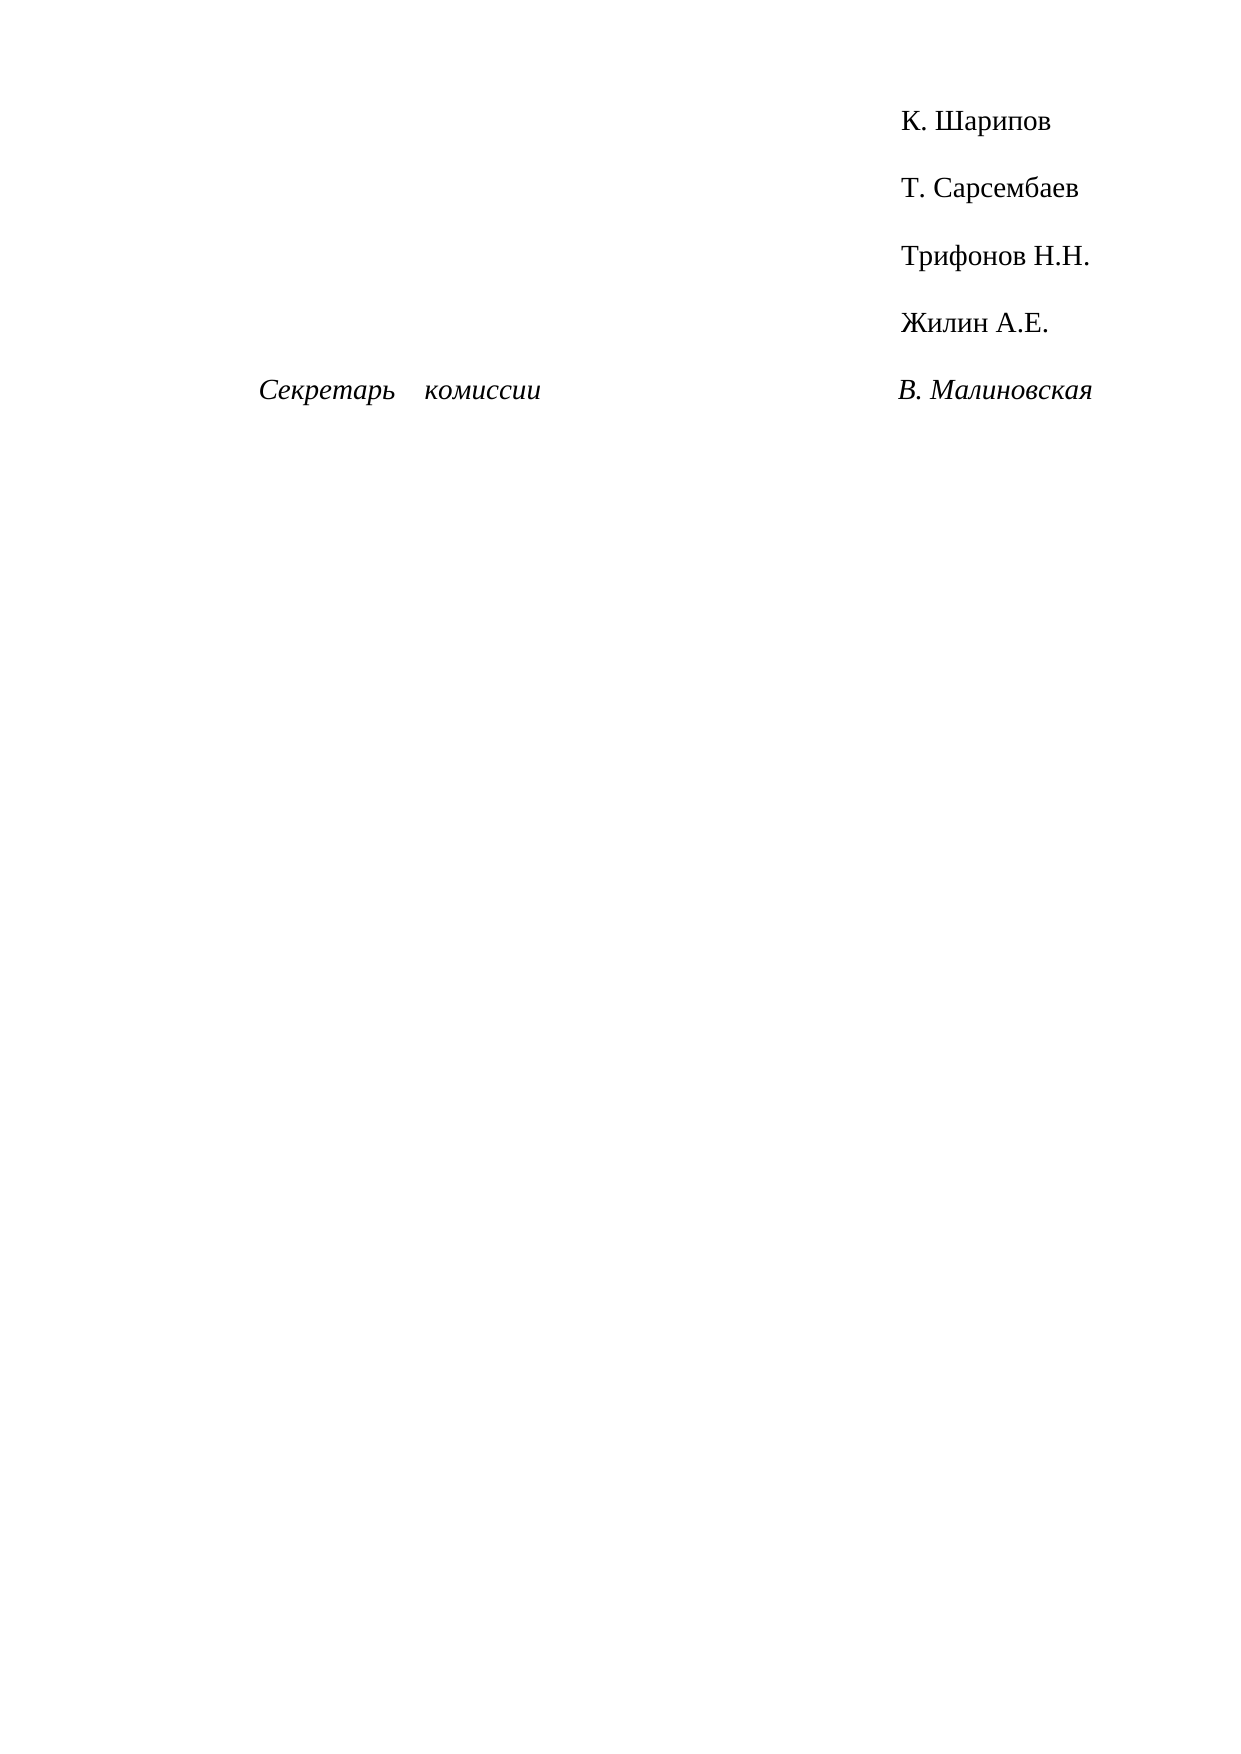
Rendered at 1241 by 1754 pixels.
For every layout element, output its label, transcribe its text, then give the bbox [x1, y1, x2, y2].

text Т. Сарсембаев [177, 171, 1152, 204]
text Секретарь комиссии В. Малиновская [177, 372, 1152, 405]
text Жилин А.Е. [177, 305, 1152, 338]
text Трифонов Н.Н. [177, 238, 1152, 271]
text К. Шарипов [177, 103, 1152, 137]
